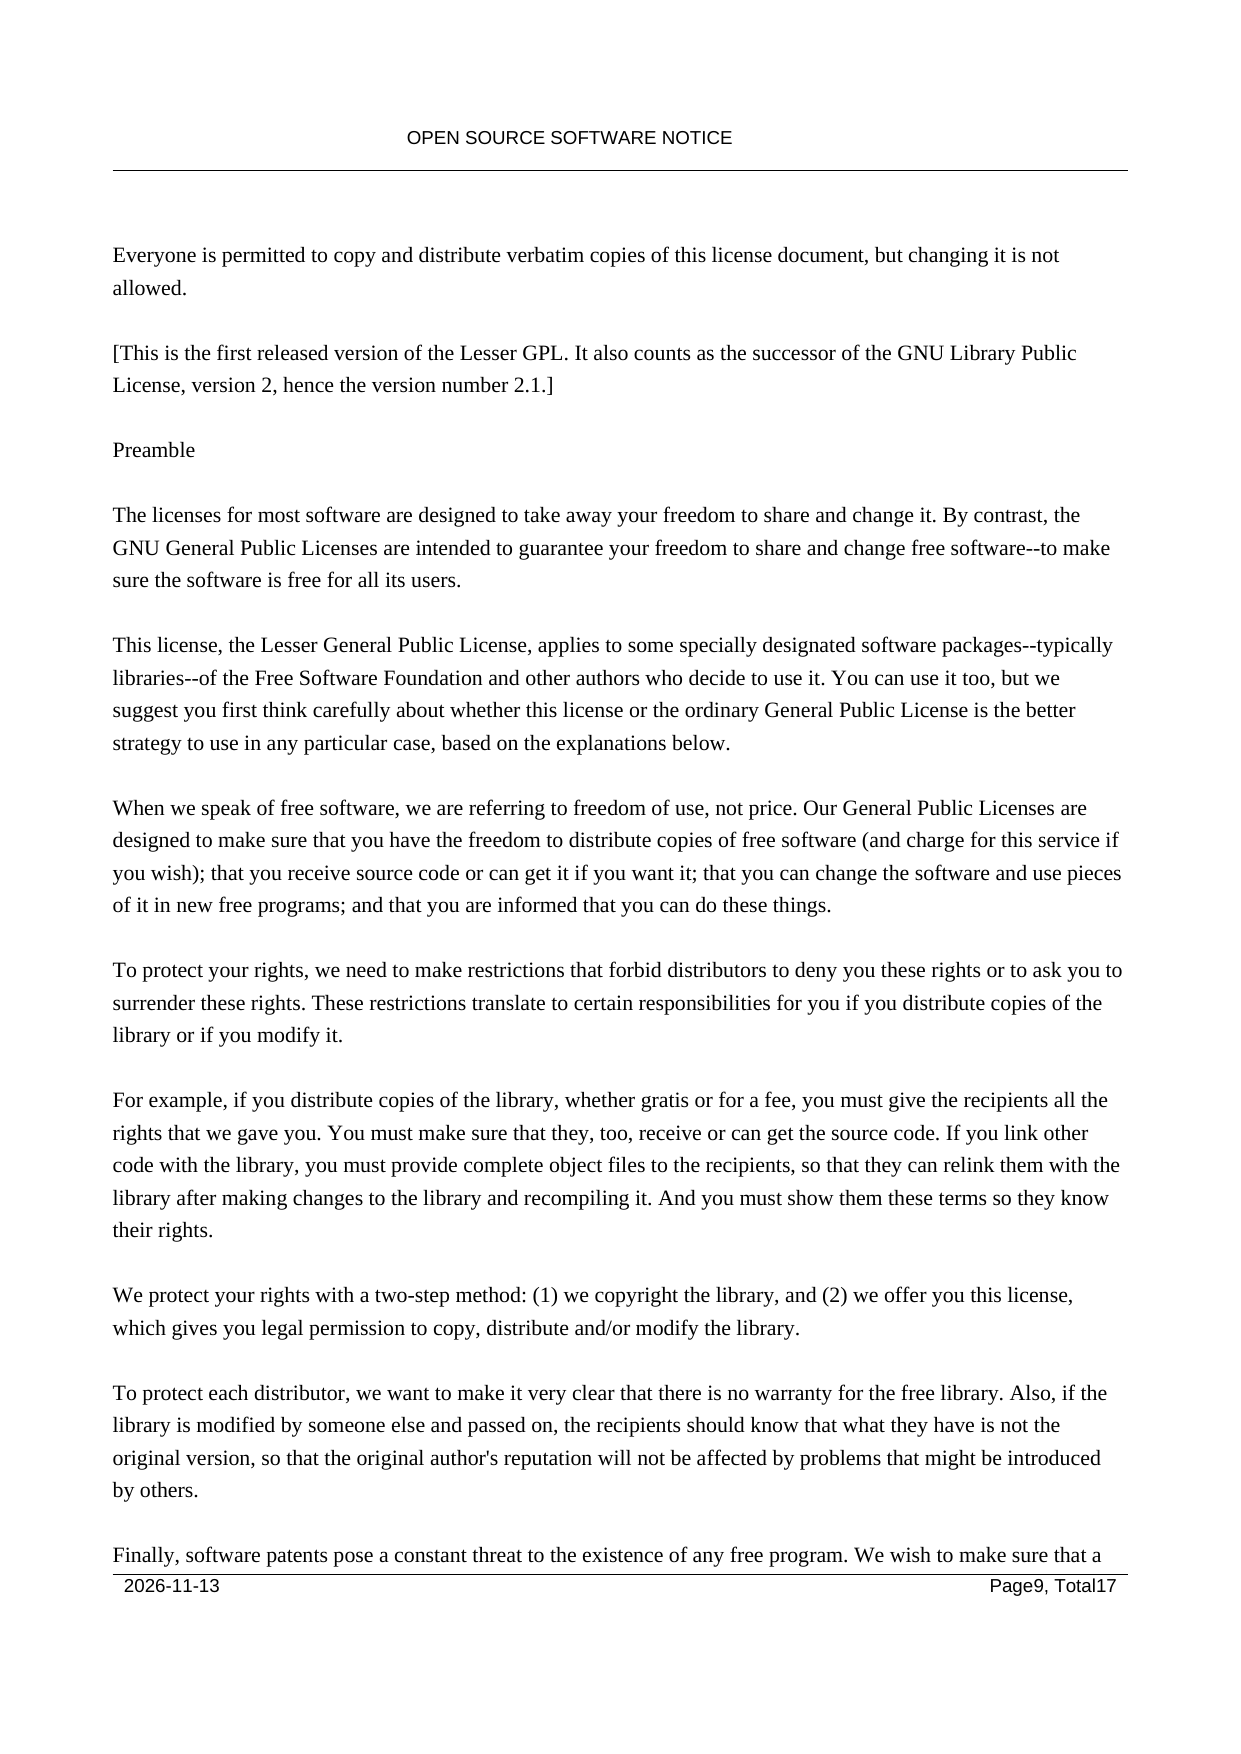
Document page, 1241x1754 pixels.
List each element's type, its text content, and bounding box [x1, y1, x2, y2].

text We protect your rights with a two-step method: (1) we copyright the library, and (2) we offer you this license, which gives you legal permission to copy, distribute and/or modify the library. [112, 1279, 1128, 1344]
text Everyone is permitted to copy and distribute verbatim copies of this license document, but changing it is not allowed. [112, 239, 1128, 304]
text This license, the Lesser General Public License, applies to some specially designated software packages--typically libraries--of the Free Software Foundation and other authors who decide to use it. You can use it too, but we suggest you first think carefully about whether this license or the ordinary General Public License is the better strategy to use in any particular case, based on the explanations below. [112, 629, 1128, 759]
text When we speak of free software, we are referring to freedom of use, not price. Our General Public Licenses are designed to make sure that you have the freedom to distribute copies of free software (and charge for this service if you wish); that you receive source code or can get it if you want it; that you can change the software and use pieces of it in new free programs; and that you are informed that you can do these things. [112, 791, 1128, 921]
text For example, if you distribute copies of the library, whether gratis or for a fee, you must give the recipients all the rights that we gave you. You must make sure that they, too, receive or can get the source code. If you link other code with the library, you must provide complete object files to the recipients, so that they can relink them with the library after making changes to the library and recompiling it. And you must show them these terms so they know their rights. [112, 1084, 1128, 1246]
text Preamble [112, 434, 1128, 466]
text [This is the first released version of the Lesser GPL. It also counts as the successor of the GNU Library Public License, version 2, hence the version number 2.1.] [112, 336, 1128, 401]
text To protect your rights, we need to make restrictions that forbid distributors to deny you these rights or to ask you to surrender these rights. These restrictions translate to certain responsibilities for you if you distribute copies of the library or if you modify it. [112, 954, 1128, 1051]
text To protect each distributor, we want to make it very clear that there is no warranty for the free library. Also, if the library is modified by someone else and passed on, the recipients should know that what they have is not the original version, so that the original author's reputation will not be affected by problems that might be introduced by others. [112, 1376, 1128, 1506]
text The licenses for most software are designed to take away your freedom to share and change it. By contrast, the GNU General Public Licenses are intended to guarantee your freedom to share and change free software--to make sure the software is free for all its users. [112, 499, 1128, 596]
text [112, 1539, 1128, 1571]
